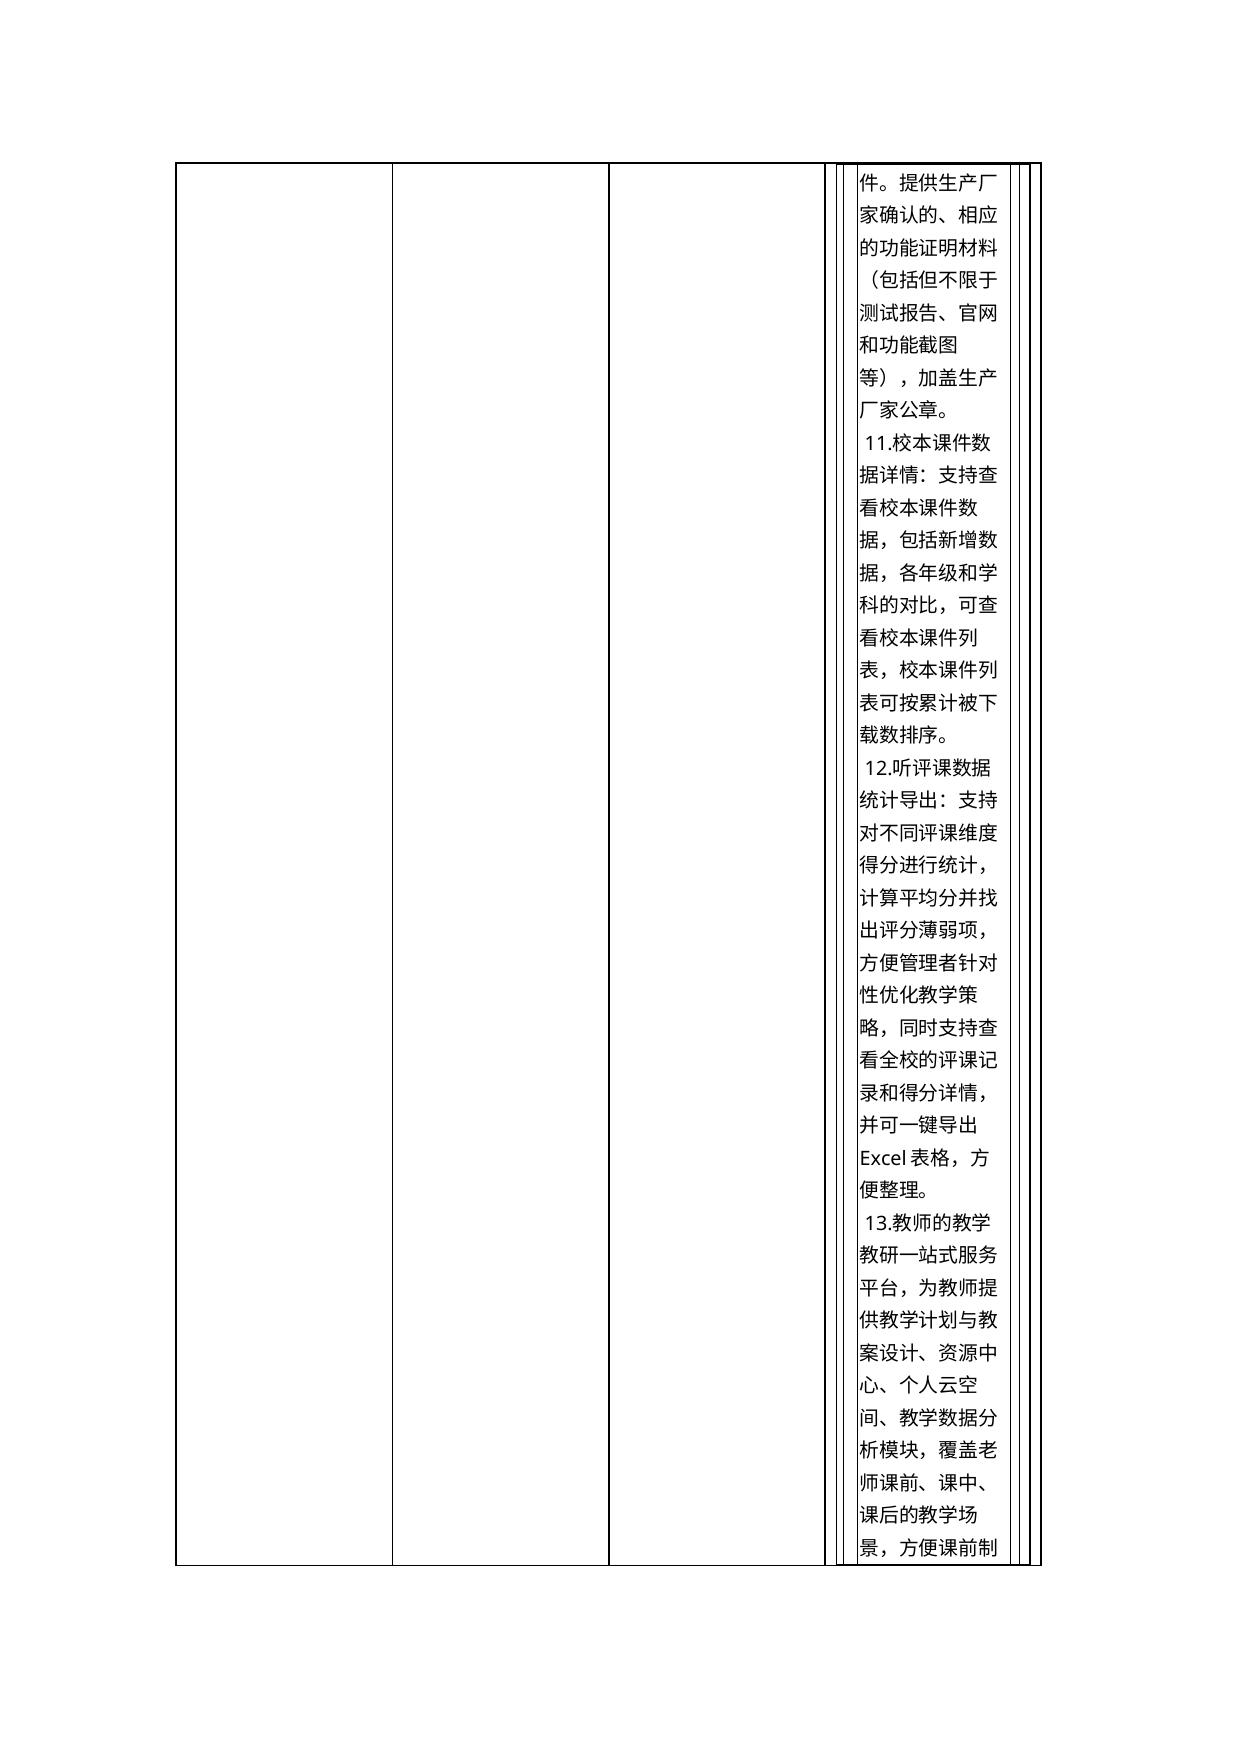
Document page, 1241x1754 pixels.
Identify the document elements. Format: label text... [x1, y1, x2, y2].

table_cell [1031, 164, 1040, 1565]
table_cell 1 [610, 164, 824, 1565]
table_cell [1011, 165, 1019, 1564]
table_cell [837, 165, 843, 1564]
table_cell ★ [177, 164, 392, 1565]
table_cell [826, 164, 836, 1565]
table_cell [858, 165, 1010, 1564]
table_cell [1020, 165, 1029, 1564]
table_cell [844, 165, 857, 1564]
table_cell 1 [393, 164, 608, 1565]
